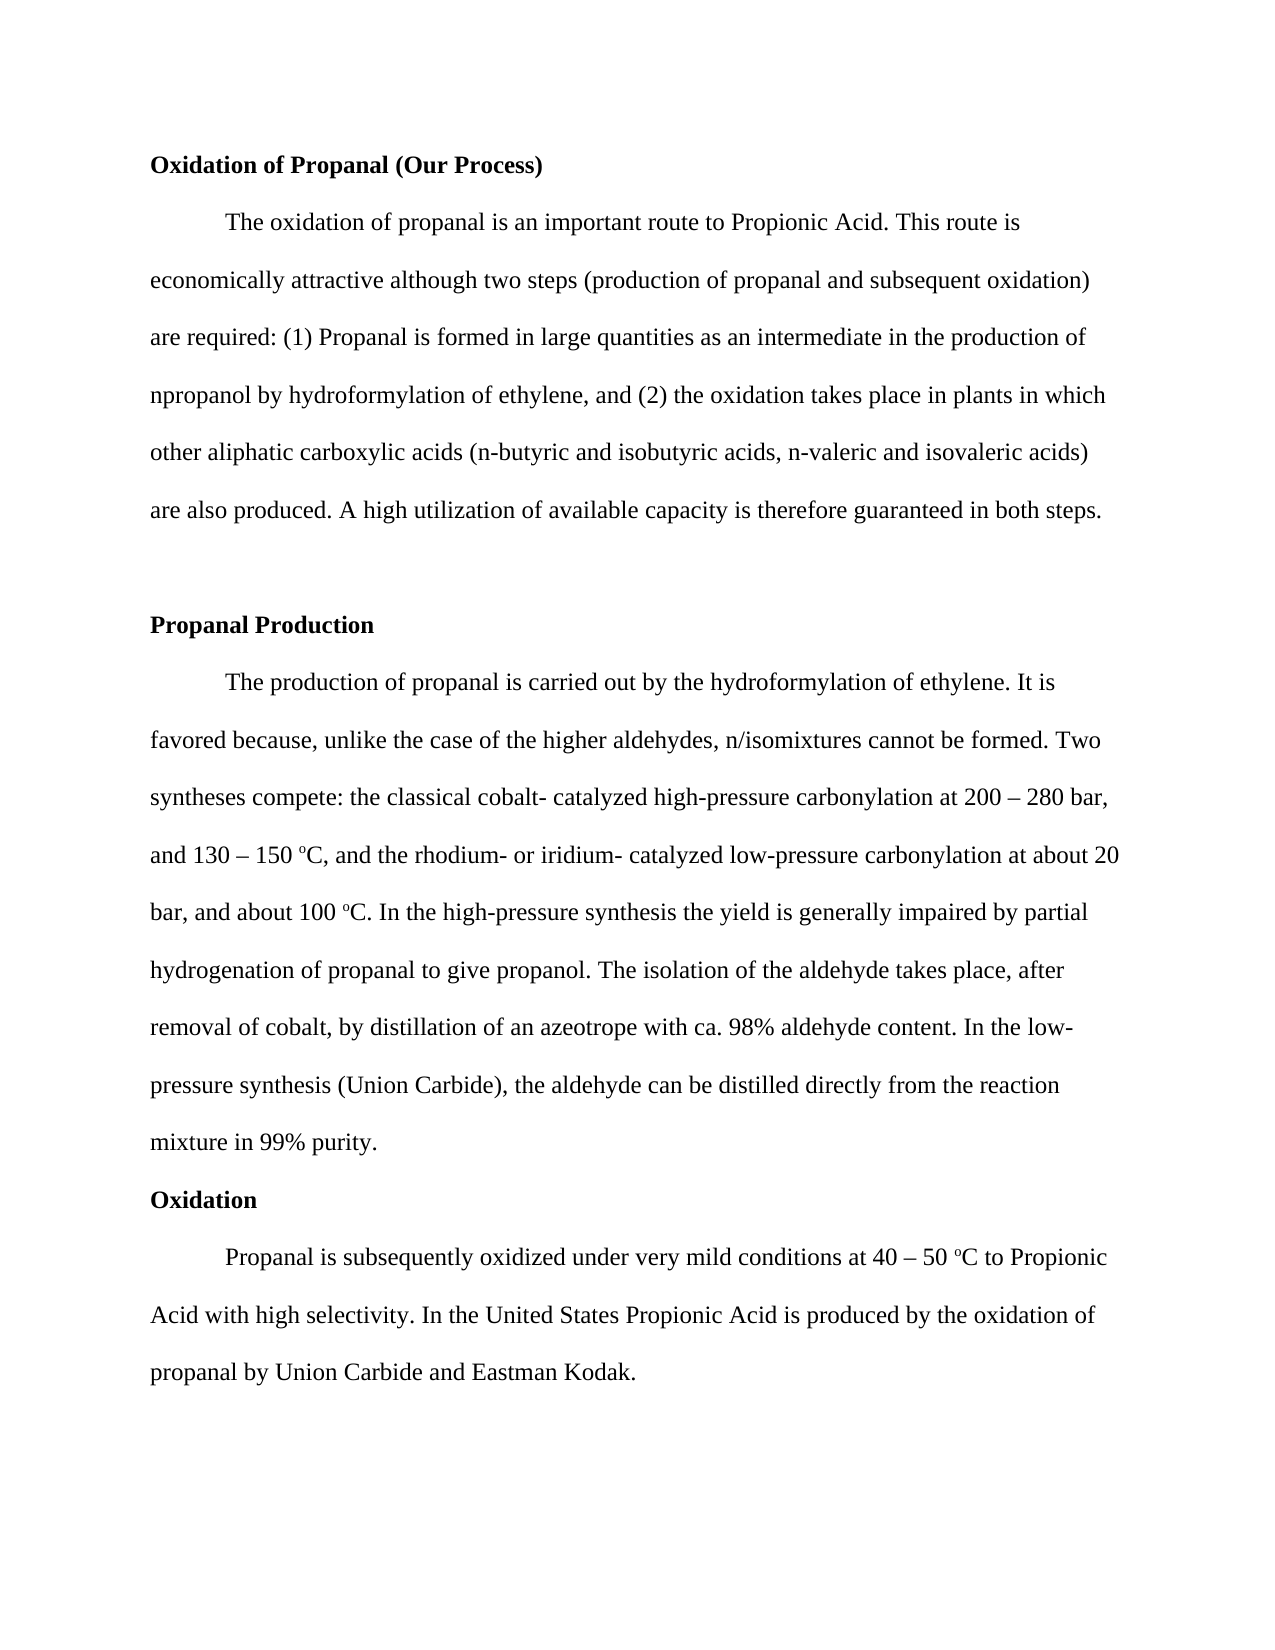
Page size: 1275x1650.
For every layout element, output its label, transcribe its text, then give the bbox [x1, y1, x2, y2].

text The production of propanal is carried out by the hydroformylation of ethylene. It is favored because, unlike the case of the higher aldehydes, n/isomixtures cannot be formed. Two syntheses compete: the classical cobalt- catalyzed high-pressure carbonylation at 200 – 280 bar, and 130 – 150 oC, and the rhodium- or iridium- catalyzed low-pressure carbonylation at about 20 bar, and about 100 oC. In the high-pressure synthesis the yield is generally impaired by partial hydrogenation of propanal to give propanol. The isolation of the aldehyde takes place, after removal of cobalt, by distillation of an azeotrope with ca. 98% aldehyde content. In the low-pressure synthesis (Union Carbide), the aldehyde can be distilled directly from the reaction mixture in 99% purity. [150, 667, 1125, 1156]
text Propanal is subsequently oxidized under very mild conditions at 40 – 50 oC to Propionic Acid with high selectivity. In the United States Propionic Acid is produced by the oxidation of propanal by Union Carbide and Eastman Kodak. [150, 1242, 1125, 1386]
text Propanal Production [150, 610, 1125, 639]
text The oxidation of propanal is an important route to Propionic Acid. This route is economically attractive although two steps (production of propanal and subsequent oxidation) are required: (1) Propanal is formed in large quantities as an intermediate in the production of npropanol by hydroformylation of ethylene, and (2) the oxidation takes place in plants in which other aliphatic carboxylic acids (n-butyric and isobutyric acids, n-valeric and isovaleric acids) are also produced. A high utilization of available capacity is therefore guaranteed in both steps. [150, 207, 1125, 524]
text Oxidation [150, 1185, 1125, 1214]
text Oxidation of Propanal (Our Process) [150, 150, 1125, 179]
